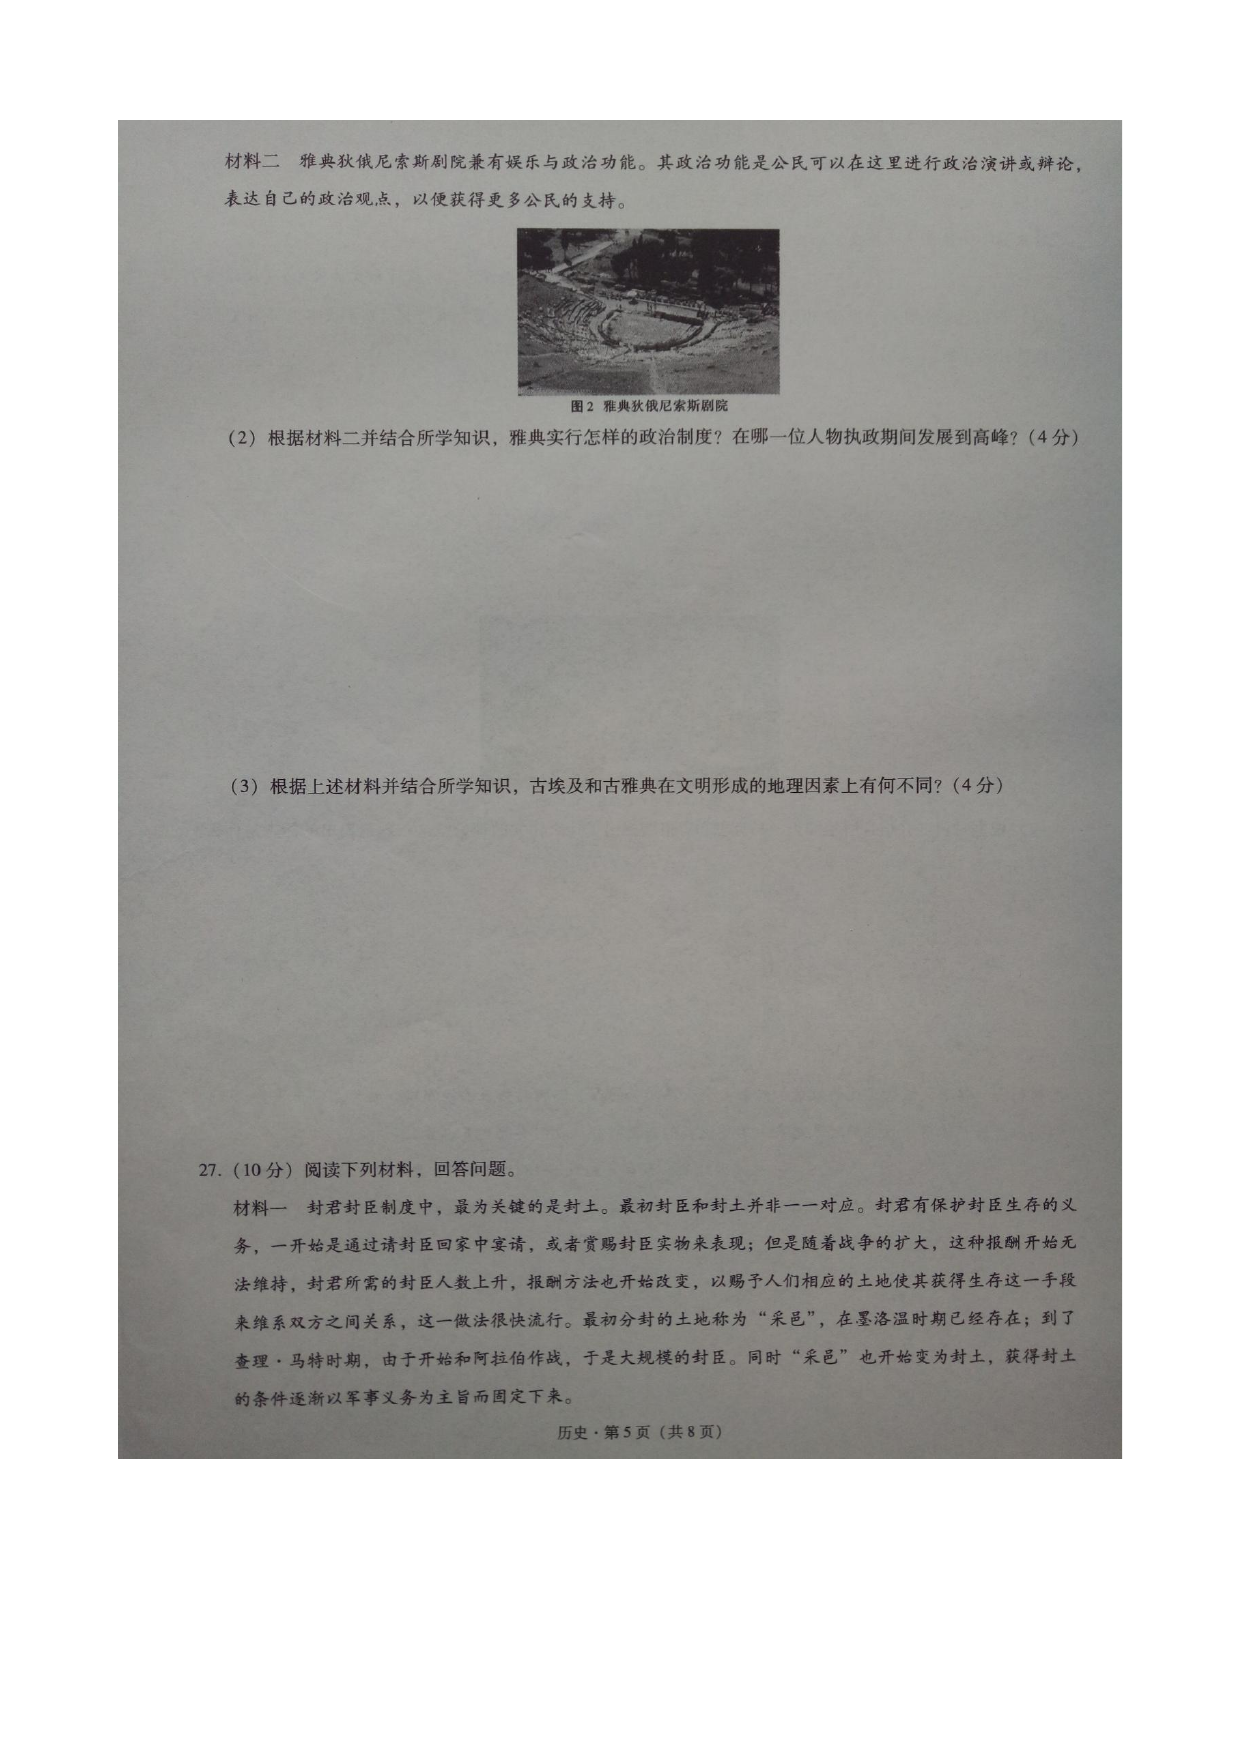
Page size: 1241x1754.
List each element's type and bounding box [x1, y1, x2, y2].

picture [118, 120, 1123, 1459]
